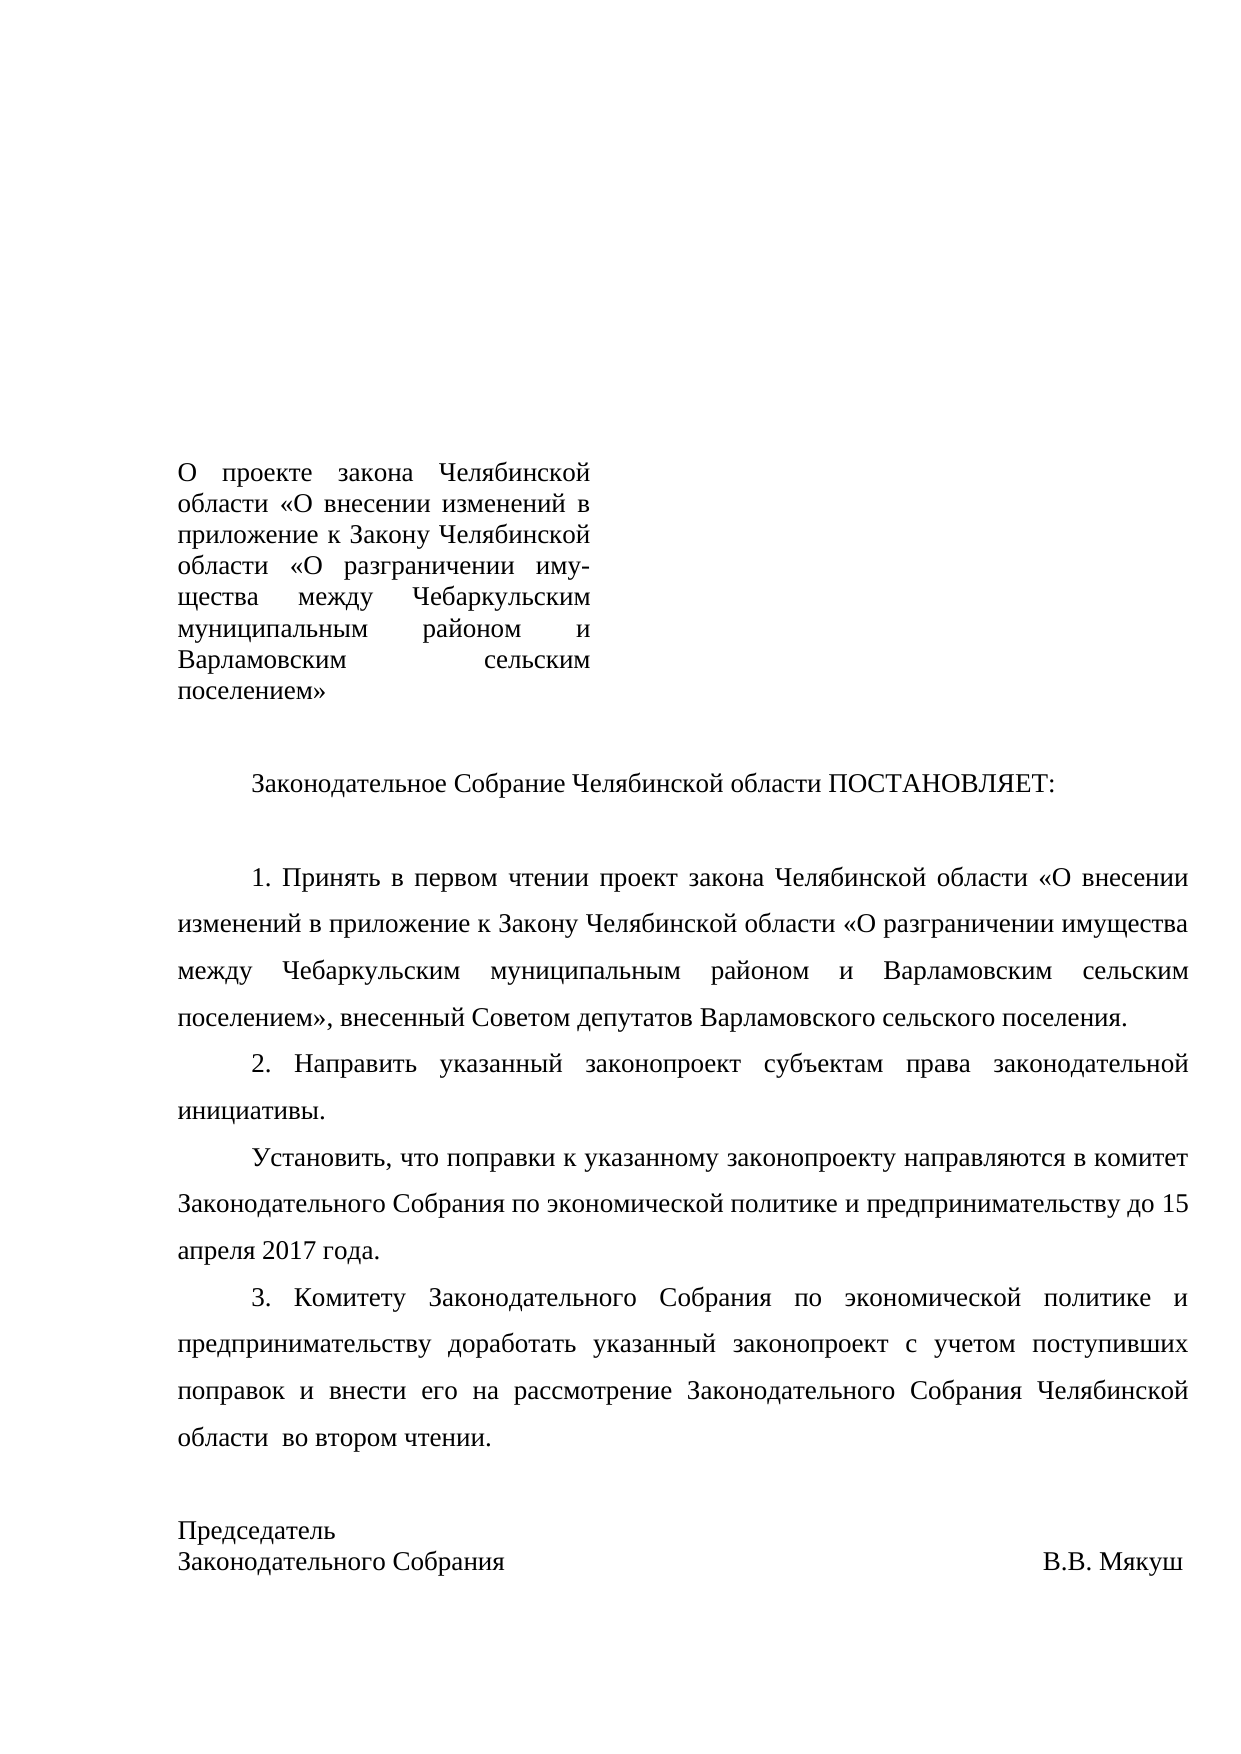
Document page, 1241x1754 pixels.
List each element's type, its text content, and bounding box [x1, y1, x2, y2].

text Законодательное Собрание Челябинской области ПОСТАНОВЛЯЕТ: [177, 767, 1190, 798]
text О проекте закона Челябинской области «О внесении изменений в приложение к Закону Челябинской области «О разграничении иму-щества между Чебаркульским муниципальным районом и Варламовским сельским поселением» [177, 456, 591, 705]
text 3. Комитету Законодательного Собрания по экономической политике и предпринимательству доработать указанный законопроект с учетом поступивших поправок и внести его на рассмотрение Законодательного Собрания Челябинской области во втором чтении. [177, 1281, 1190, 1452]
text Законодательного Собрания В.В. Мякуш [177, 1545, 1190, 1576]
text 2. Направить указанный законопроект субъектам права законодательной инициативы. [177, 1047, 1190, 1125]
text Председатель [177, 1514, 1190, 1545]
text 1. Принять в первом чтении проект закона Челябинской области «О внесении изменений в приложение к Закону Челябинской области «О разграничении имущества между Чебаркульским муниципальным районом и Варламовским сельским поселением», внесенный Советом депутатов Варламовского сельского поселения. [177, 861, 1190, 1032]
text Установить, что поправки к указанному законопроекту направляются в комитет Законодательного Собрания по экономической политике и предпринимательству до 15 апреля 2017 года. [177, 1141, 1190, 1265]
